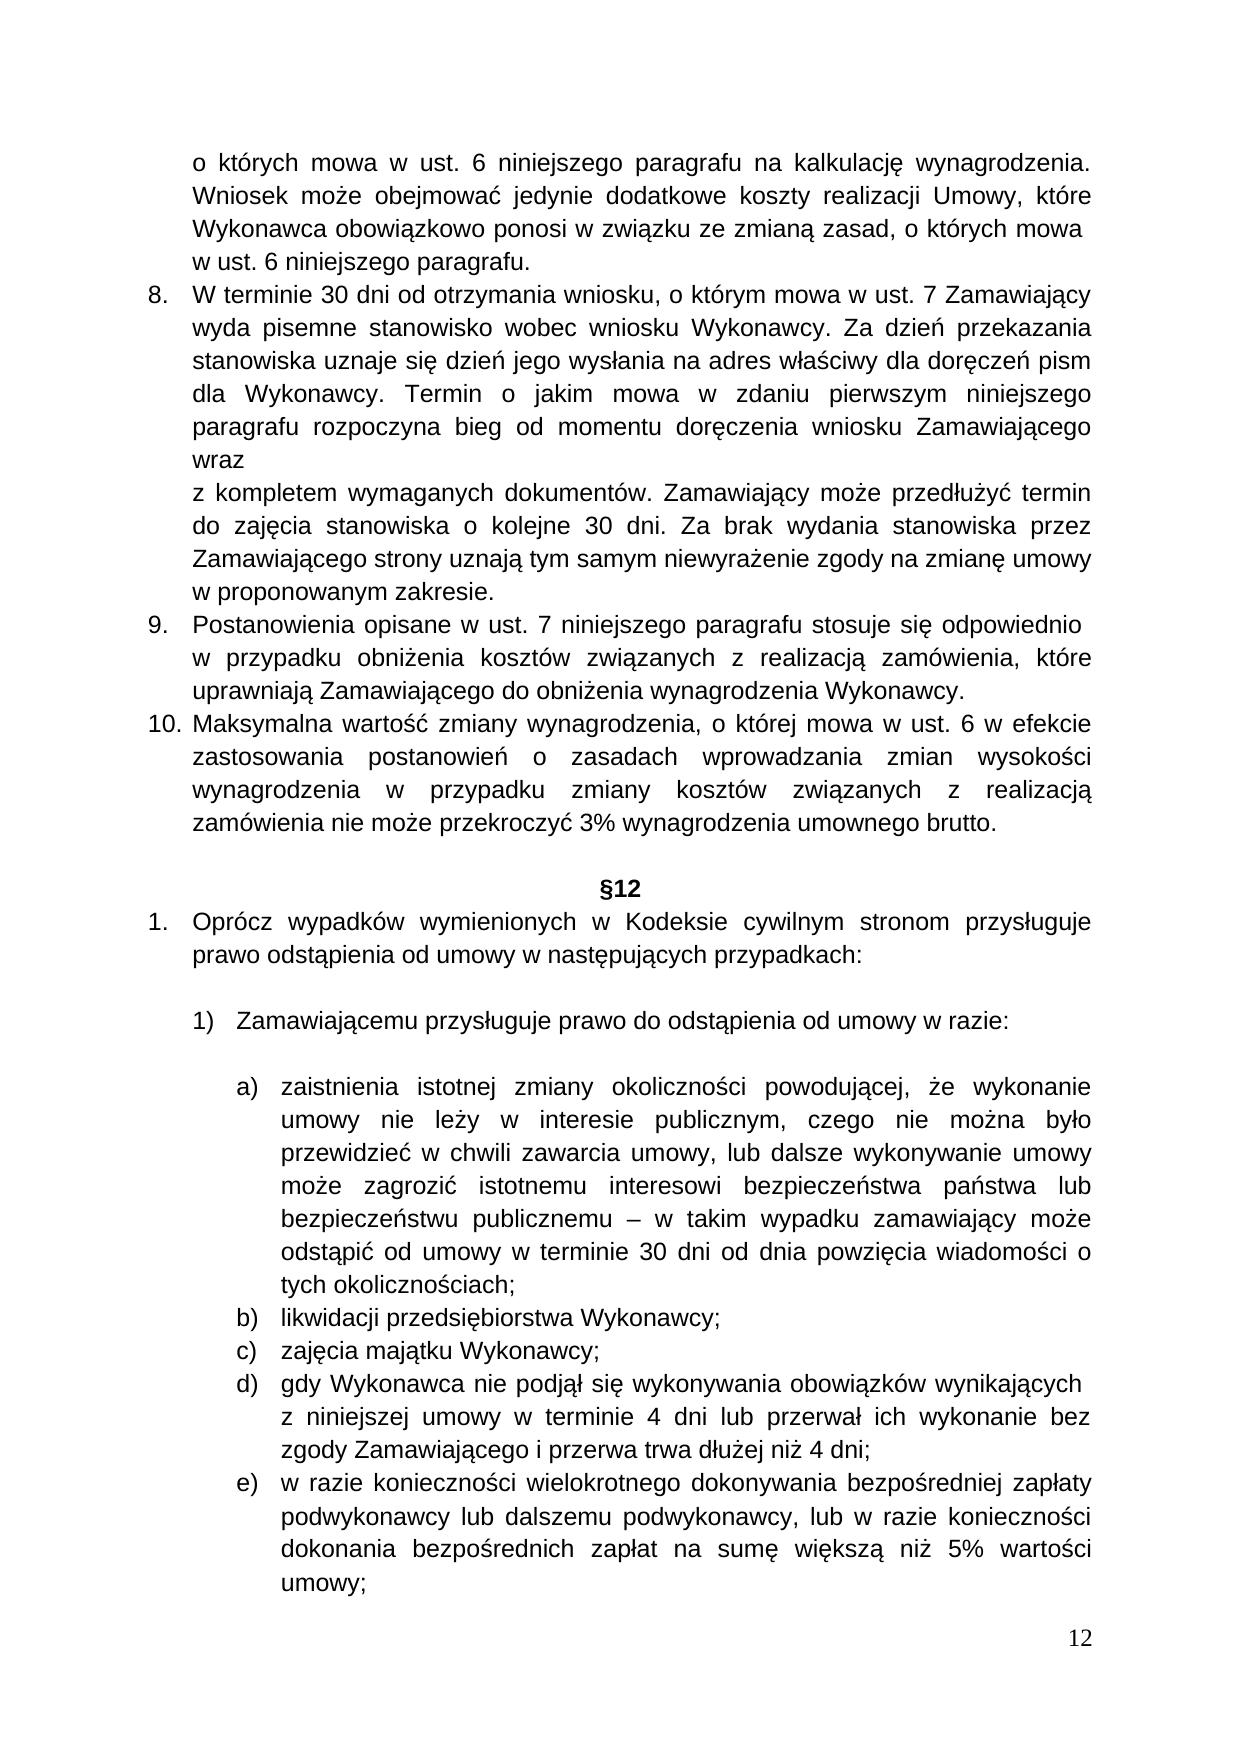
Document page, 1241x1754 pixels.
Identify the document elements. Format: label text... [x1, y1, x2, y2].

text §12 [148, 874, 1093, 903]
list Maksymalna wartość zmiany wynagrodzenia, o której mowa w ust. 6 w efekcie zastosowania postanowień o zasadach wprowadzania zmian wysokości wynagrodzenia w przypadku zmiany kosztów związanych z realizacją zamówienia nie może przekroczyć 3% wynagrodzenia umownego brutto. [148, 709, 1093, 837]
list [148, 148, 1093, 275]
list W terminie 30 dni od otrzymania wniosku, o którym mowa w ust. 7 Zamawiający wyda pisemne stanowisko wobec wniosku Wykonawcy. Za dzień przekazania stanowiska uznaje się dzień jego wysłania na adres właściwy dla doręczeń pism dla Wykonawcy. Termin o jakim mowa w zdaniu pierwszym niniejszego paragrafu rozpoczyna bieg od momentu doręczenia wniosku Zamawiającego wraz z kompletem wymaganych dokumentów. Zamawiający może przedłużyć termin do zajęcia stanowiska o kolejne 30 dni. Za brak wydania stanowiska przez Zamawiającego strony uznają tym samym niewyrażenie zgody na zmianę umowy w proponowanym zakresie. [148, 280, 1093, 606]
list zajęcia majątku Wykonawcy; [236, 1336, 1093, 1365]
list Postanowienia opisane w ust. 7 niniejszego paragrafu stosuje się odpowiednio w przypadku obniżenia kosztów związanych z realizacją zamówienia, które uprawniają Zamawiającego do obniżenia wynagrodzenia Wykonawcy. [148, 610, 1093, 705]
list w razie konieczności wielokrotnego dokonywania bezpośredniej zapłaty podwykonawcy lub dalszemu podwykonawcy, lub w razie konieczności dokonania bezpośrednich zapłat na sumę większą niż 5% wartości umowy; [236, 1468, 1093, 1596]
list Oprócz wypadków wymienionych w Kodeksie cywilnym stronom przysługuje prawo odstąpienia od umowy w następujących przypadkach: [148, 907, 1093, 969]
list gdy Wykonawca nie podjął się wykonywania obowiązków wynikających z niniejszej umowy w terminie 4 dni lub przerwał ich wykonanie bez zgody Zamawiającego i przerwa trwa dłużej niż 4 dni; [236, 1369, 1093, 1464]
list Zamawiającemu przysługuje prawo do odstąpienia od umowy w razie: [192, 1006, 1093, 1035]
list likwidacji przedsiębiorstwa Wykonawcy; [236, 1303, 1093, 1332]
list zaistnienia istotnej zmiany okoliczności powodującej, że wykonanie umowy nie leży w interesie publicznym, czego nie można było przewidzieć w chwili zawarcia umowy, lub dalsze wykonywanie umowy może zagrozić istotnemu interesowi bezpieczeństwa państwa lub bezpieczeństwu publicznemu – w takim wypadku zamawiający może odstąpić od umowy w terminie 30 dni od dnia powzięcia wiadomości o tych okolicznościach; [236, 1072, 1093, 1299]
